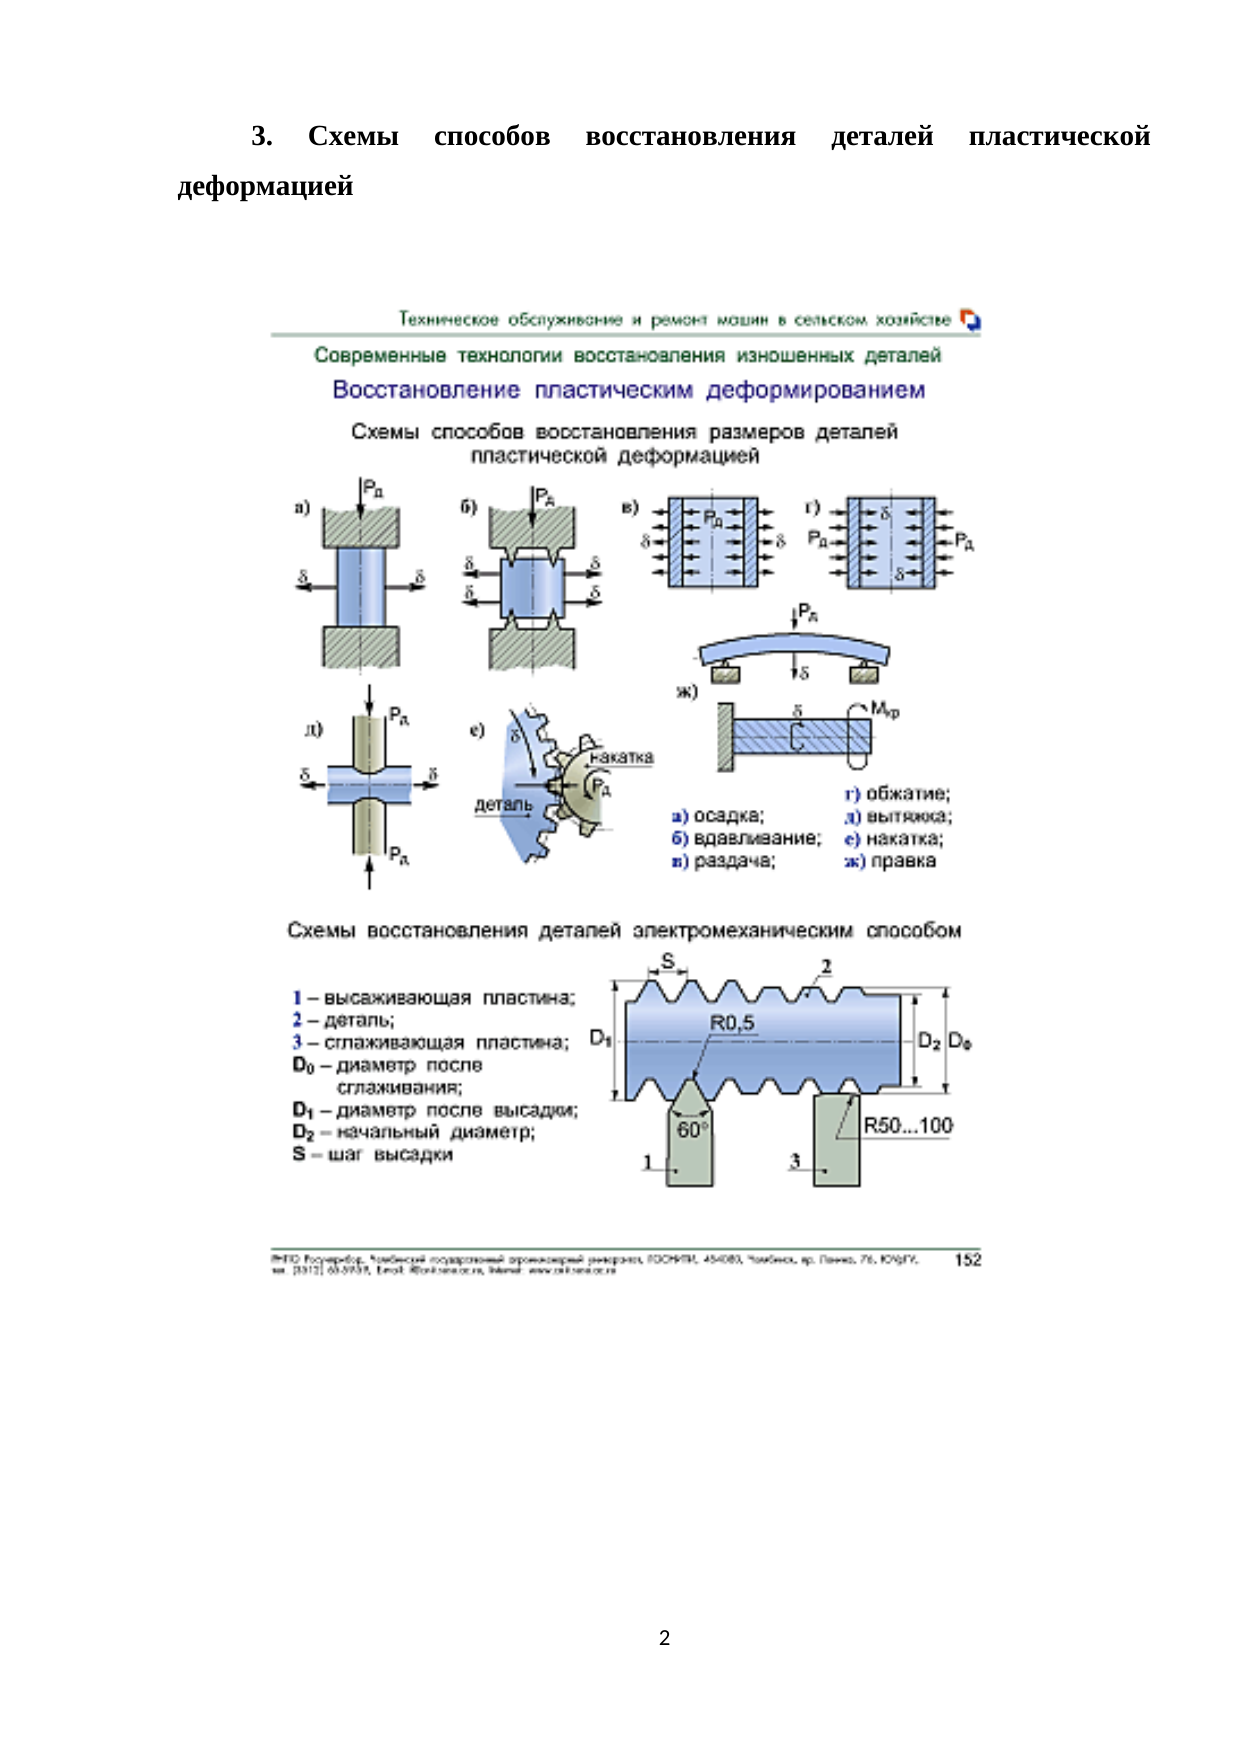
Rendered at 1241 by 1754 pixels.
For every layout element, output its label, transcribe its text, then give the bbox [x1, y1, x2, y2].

picture [251, 268, 1002, 1323]
text 3. Схемы способов восстановления деталей пластической деформацией [177, 118, 1152, 202]
